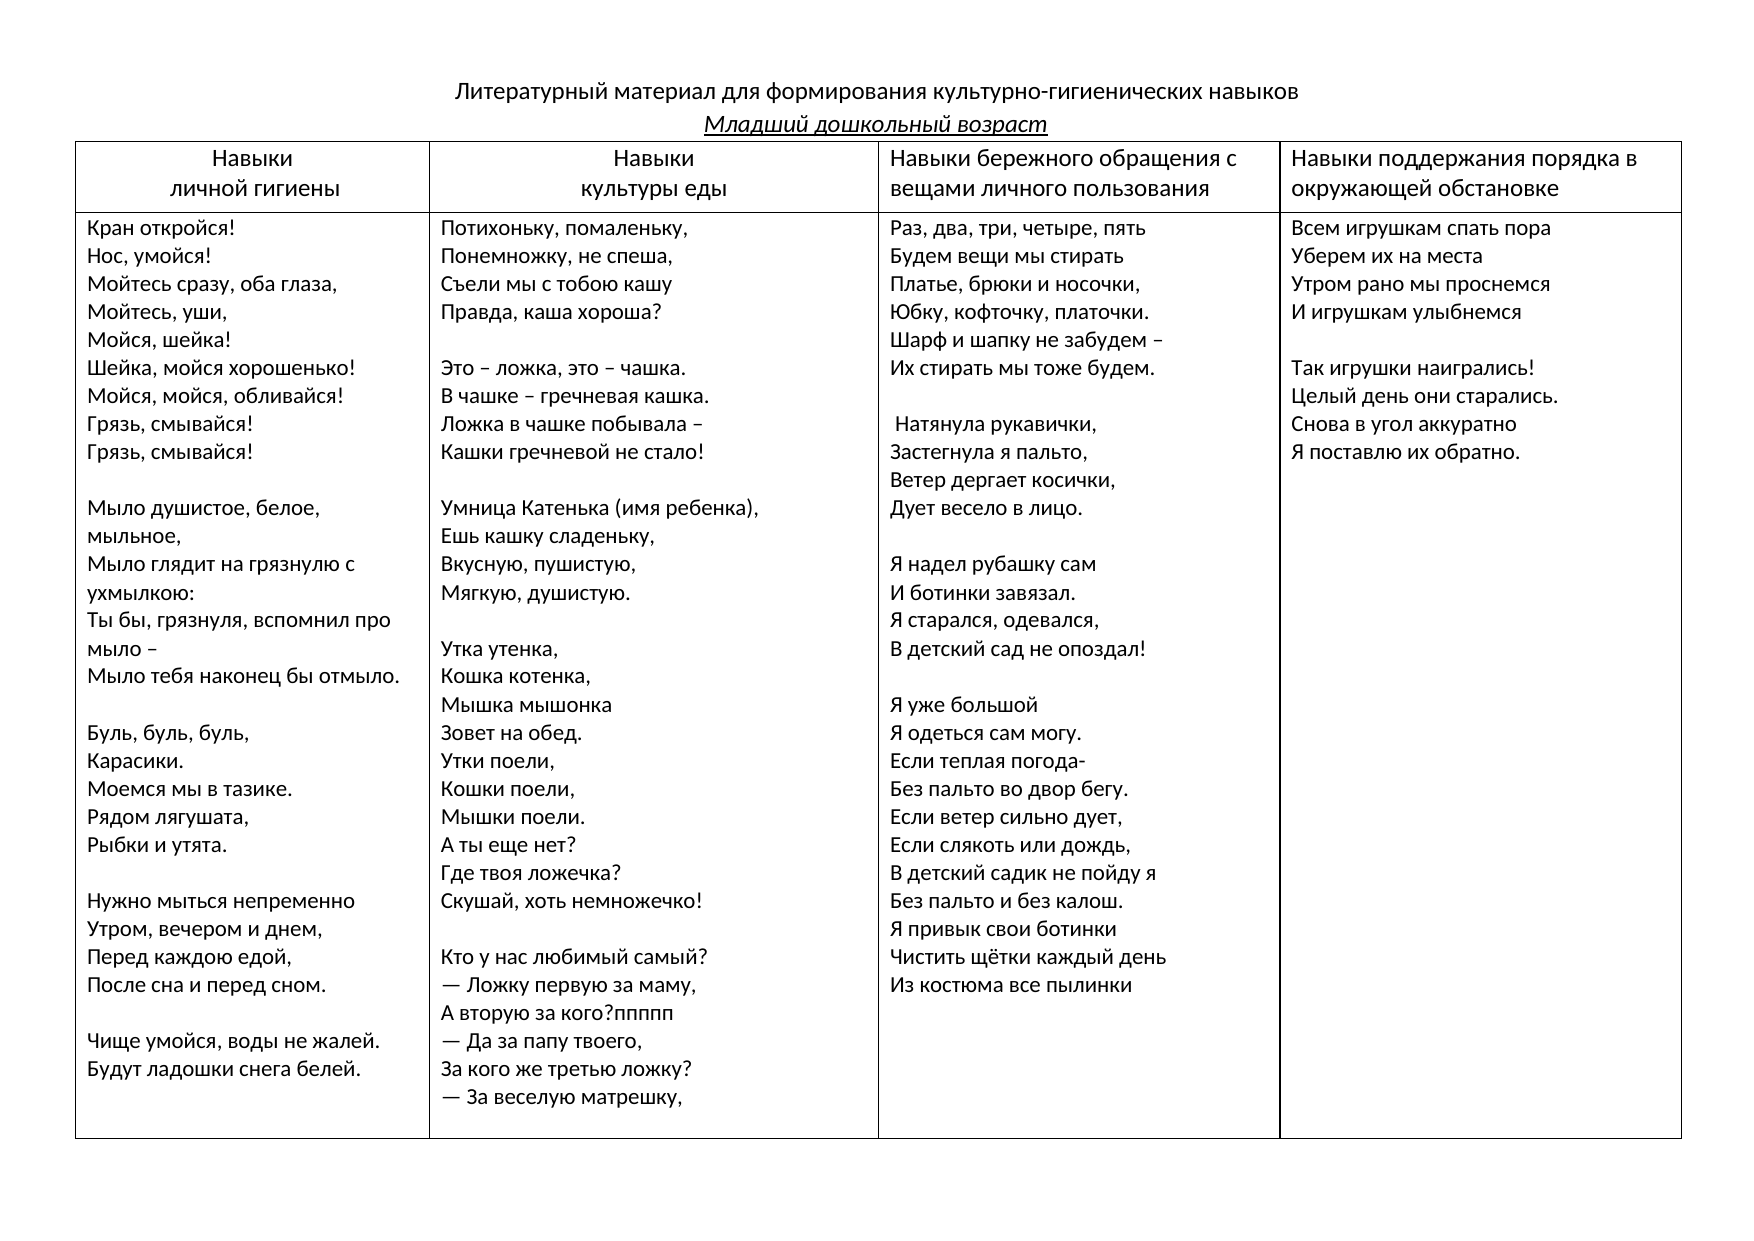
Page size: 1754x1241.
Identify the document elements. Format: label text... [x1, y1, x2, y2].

text Младший дошкольный возраст [75, 108, 1679, 138]
table_cell Раз, два, три, четыре, пять Будем вещи мы стирать Платье, брюки и носочки, Юбку, кофточку, платочки. Шарф и шапку не забудем – Их стирать мы тоже будем. Натянула рукавички, Застегнула я пальто, Ветер дергает косички, Дует весело в лицо. Я надел рубашку сам И ботинки завязал. Я старался, одевался, В детский сад не опоздал! Я уже большой Я одеться сам могу. Если теплая погода- Без пальто во двор бегу. Если ветер сильно дует, Если слякоть или дождь, В детский садик не пойду я Без пальто и без калош. Я привык свои ботинки Чистить щётки каждый день Из костюма все пылинки [879, 213, 1279, 1138]
table_header Навыки поддержания порядка в окружающей обстановке [1281, 142, 1681, 212]
table_cell Кран откройся! Нос, умойся! Мойтесь сразу, оба глаза, Мойтесь, уши, Мойся, шейка! Шейка, мойся хорошенько! Мойся, мойся, обливайся! Грязь, смывайся! Грязь, смывайся! Мыло душистое, белое, мыльное, Мыло глядит на грязнулю с ухмылкою: Ты бы, грязнуля, вспомнил про мыло – Мыло тебя наконец бы отмыло. Буль, буль, буль, Карасики. Моемся мы в тазике. Рядом лягушата, Рыбки и утята. Нужно мыться непременно Утром, вечером и днем, Перед каждою едой, После сна и перед сном. Чище умойся, воды не жалей. Будут ладошки снега белей. [76, 213, 429, 1138]
text Литературный материал для формирования культурно-гигиенических навыков [75, 75, 1679, 106]
table_cell Потихоньку, помаленьку, Понемножку, не спеша, Съели мы с тобою кашу Правда, каша хороша? Это – ложка, это – чашка. В чашке – гречневая кашка. Ложка в чашке побывала – Кашки гречневой не стало! Умница Катенька (имя ребенка), Ешь кашку сладеньку, Вкусную, пушистую, Мягкую, душистую. Утка утенка, Кошка котенка, Мышка мышонка Зовет на обед. Утки поели, Кошки поели, Мышки поели. А ты еще нет? Где твоя ложечка? Скушай, хоть немножечко! Кто у нас любимый самый? — Ложку первую за маму, А вторую за кого?ппппп — Да за папу твоего, За кого же третью ложку? — За веселую матрешку, [430, 213, 878, 1138]
table_header Навыки личной гигиены [76, 142, 429, 212]
table_header Навыки бережного обращения с вещами личного пользования [879, 142, 1279, 212]
table_cell Всем игрушкам спать пора Уберем их на места Утром рано мы проснемся И игрушкам улыбнемся Так игрушки наигрались! Целый день они старались. Снова в угол аккуратно Я поставлю их обратно. [1281, 213, 1681, 1138]
table_header Навыки культуры еды [430, 142, 878, 212]
